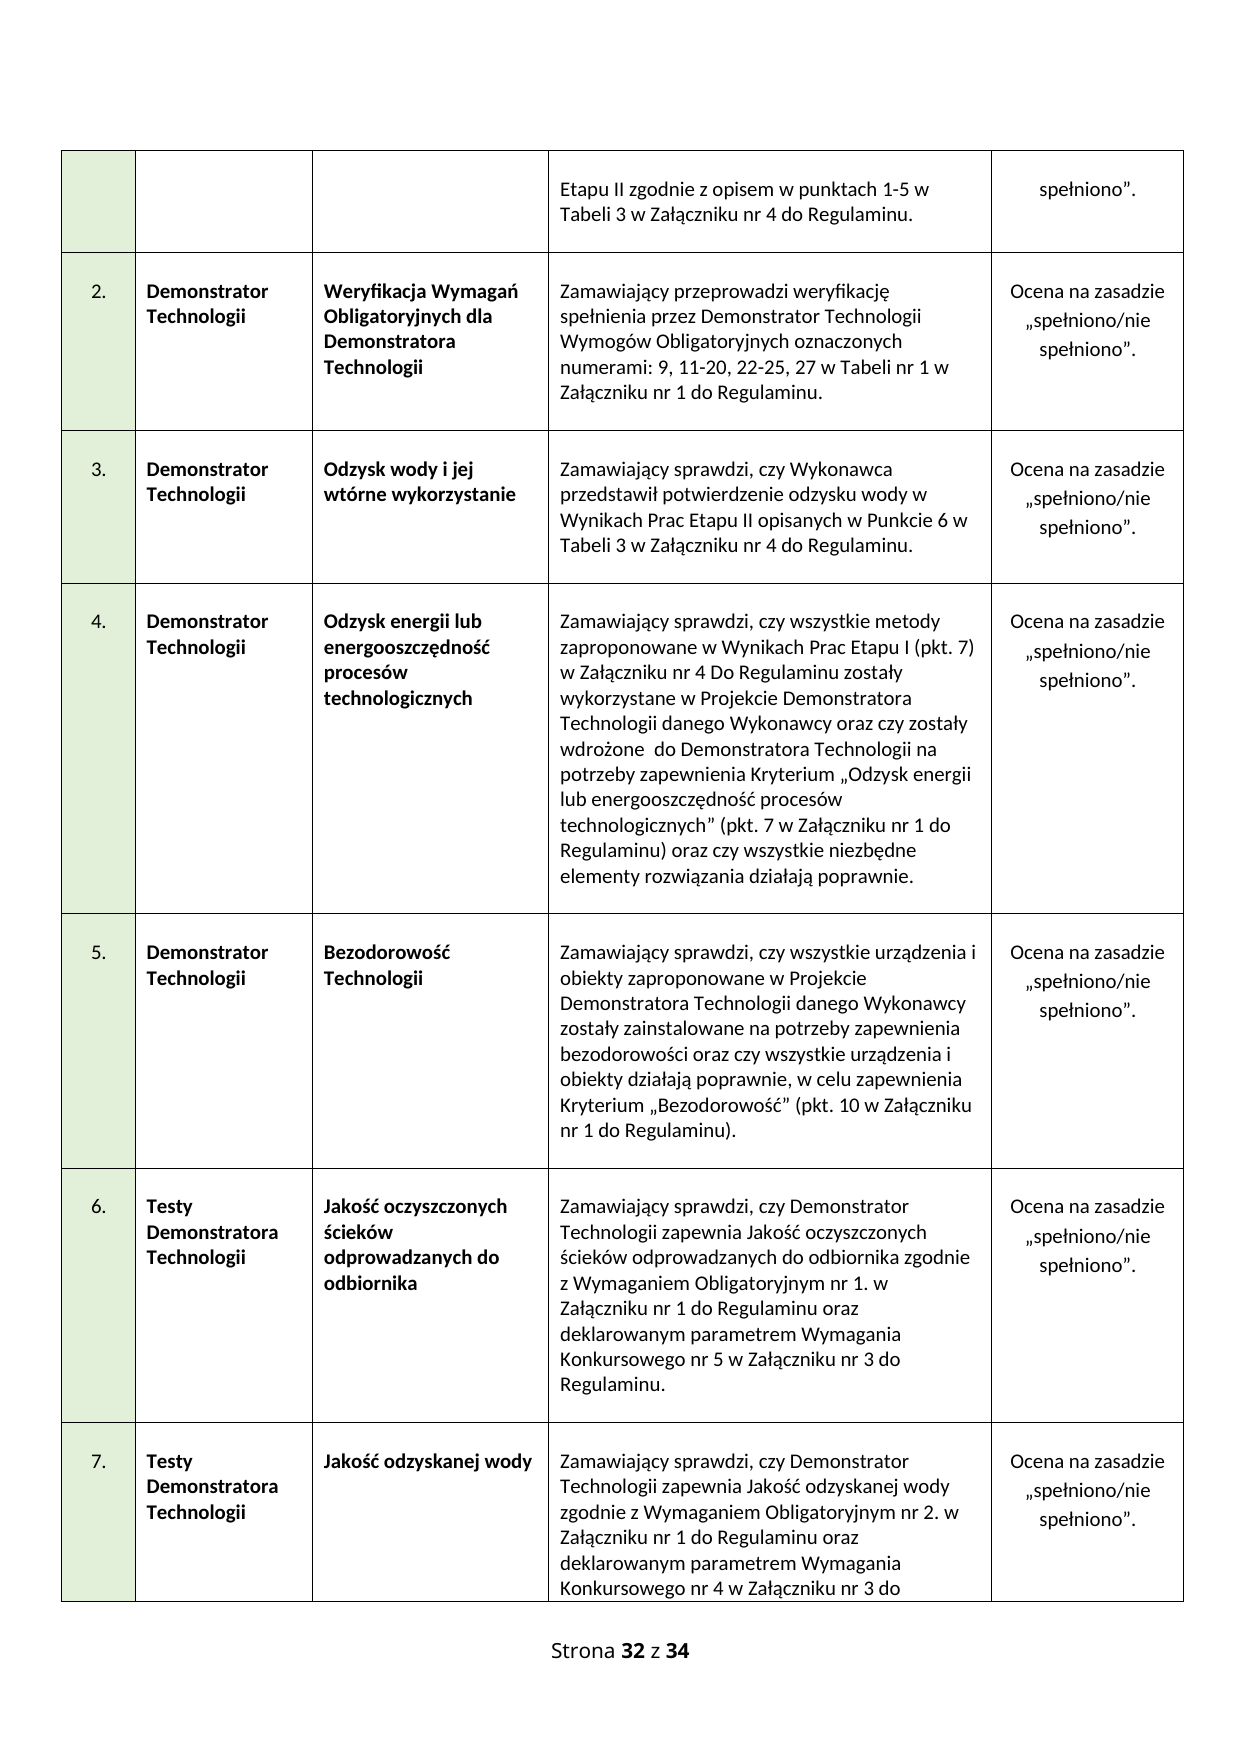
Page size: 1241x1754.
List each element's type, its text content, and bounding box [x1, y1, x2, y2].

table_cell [136, 151, 312, 252]
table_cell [992, 151, 1183, 252]
table_cell Demonstrator Technologii [136, 584, 312, 913]
table_cell [62, 151, 135, 252]
table_cell Demonstrator Technologii [136, 914, 312, 1168]
table_cell Demonstrator Technologii [136, 431, 312, 583]
table_cell Zamawiający sprawdzi, czy Wykonawca przedstawił potwierdzenie odzysku wody w Wynikach Prac Etapu II opisanych w Punkcie 6 w Tabeli 3 w Załączniku nr 4 do Regulaminu. [549, 431, 991, 583]
table_cell Bezodorowość Technologii [313, 914, 548, 1168]
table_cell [313, 1423, 548, 1601]
table_cell Demonstrator Technologii [136, 253, 312, 430]
table_cell Ocena na zasadzie „spełniono/nie spełniono”. [992, 1169, 1183, 1422]
table_cell Zamawiający sprawdzi, czy Demonstrator Technologii zapewnia Jakość oczyszczonych ścieków odprowadzanych do odbiornika zgodnie z Wymaganiem Obligatoryjnym nr 1. w Załączniku nr 1 do Regulaminu oraz deklarowanym parametrem Wymagania Konkursowego nr 5 w Załączniku nr 3 do Regulaminu. [549, 1169, 991, 1422]
table_cell [62, 1423, 135, 1601]
table_cell [62, 1169, 135, 1422]
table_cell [136, 1423, 312, 1601]
table_cell Zamawiający sprawdzi, czy wszystkie metody zaproponowane w Wynikach Prac Etapu I (pkt. 7) w Załączniku nr 4 Do Regulaminu zostały wykorzystane w Projekcie Demonstratora Technologii danego Wykonawcy oraz czy zostały wdrożone do Demonstratora Technologii na potrzeby zapewnienia Kryterium „Odzysk energii lub energooszczędność procesów technologicznych” (pkt. 7 w Załączniku nr 1 do Regulaminu) oraz czy wszystkie niezbędne elementy rozwiązania działają poprawnie. [549, 584, 991, 913]
table_cell Ocena na zasadzie „spełniono/nie spełniono”. [992, 253, 1183, 430]
table_cell Testy Demonstratora Technologii [136, 1169, 312, 1422]
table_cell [313, 151, 548, 252]
table_cell Zamawiający przeprowadzi weryfikację spełnienia przez Demonstrator Technologii Wymogów Obligatoryjnych oznaczonych numerami: 9, 11-20, 22-25, 27 w Tabeli nr 1 w Załączniku nr 1 do Regulaminu. [549, 253, 991, 430]
table_cell [62, 431, 135, 583]
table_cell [992, 1423, 1183, 1601]
table_cell Odzysk wody i jej wtórne wykorzystanie [313, 431, 548, 583]
table_cell Weryfikacja Wymagań Obligatoryjnych dla Demonstratora Technologii [313, 253, 548, 430]
table_cell Zamawiający sprawdzi, czy wszystkie urządzenia i obiekty zaproponowane w Projekcie Demonstratora Technologii danego Wykonawcy zostały zainstalowane na potrzeby zapewnienia bezodorowości oraz czy wszystkie urządzenia i obiekty działają poprawnie, w celu zapewnienia Kryterium „Bezodorowość” (pkt. 10 w Załączniku nr 1 do Regulaminu). [549, 914, 991, 1168]
table_cell Odzysk energii lub energooszczędność procesów technologicznych [313, 584, 548, 913]
table_cell [62, 584, 135, 913]
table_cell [549, 1423, 991, 1601]
table_cell Ocena na zasadzie „spełniono/nie spełniono”. [992, 431, 1183, 583]
table_cell [62, 253, 135, 430]
table_cell Jakość oczyszczonych ścieków odprowadzanych do odbiornika [313, 1169, 548, 1422]
table_cell [62, 914, 135, 1168]
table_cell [549, 151, 991, 252]
table_cell Ocena na zasadzie „spełniono/nie spełniono”. [992, 584, 1183, 913]
table_cell Ocena na zasadzie „spełniono/nie spełniono”. [992, 914, 1183, 1168]
